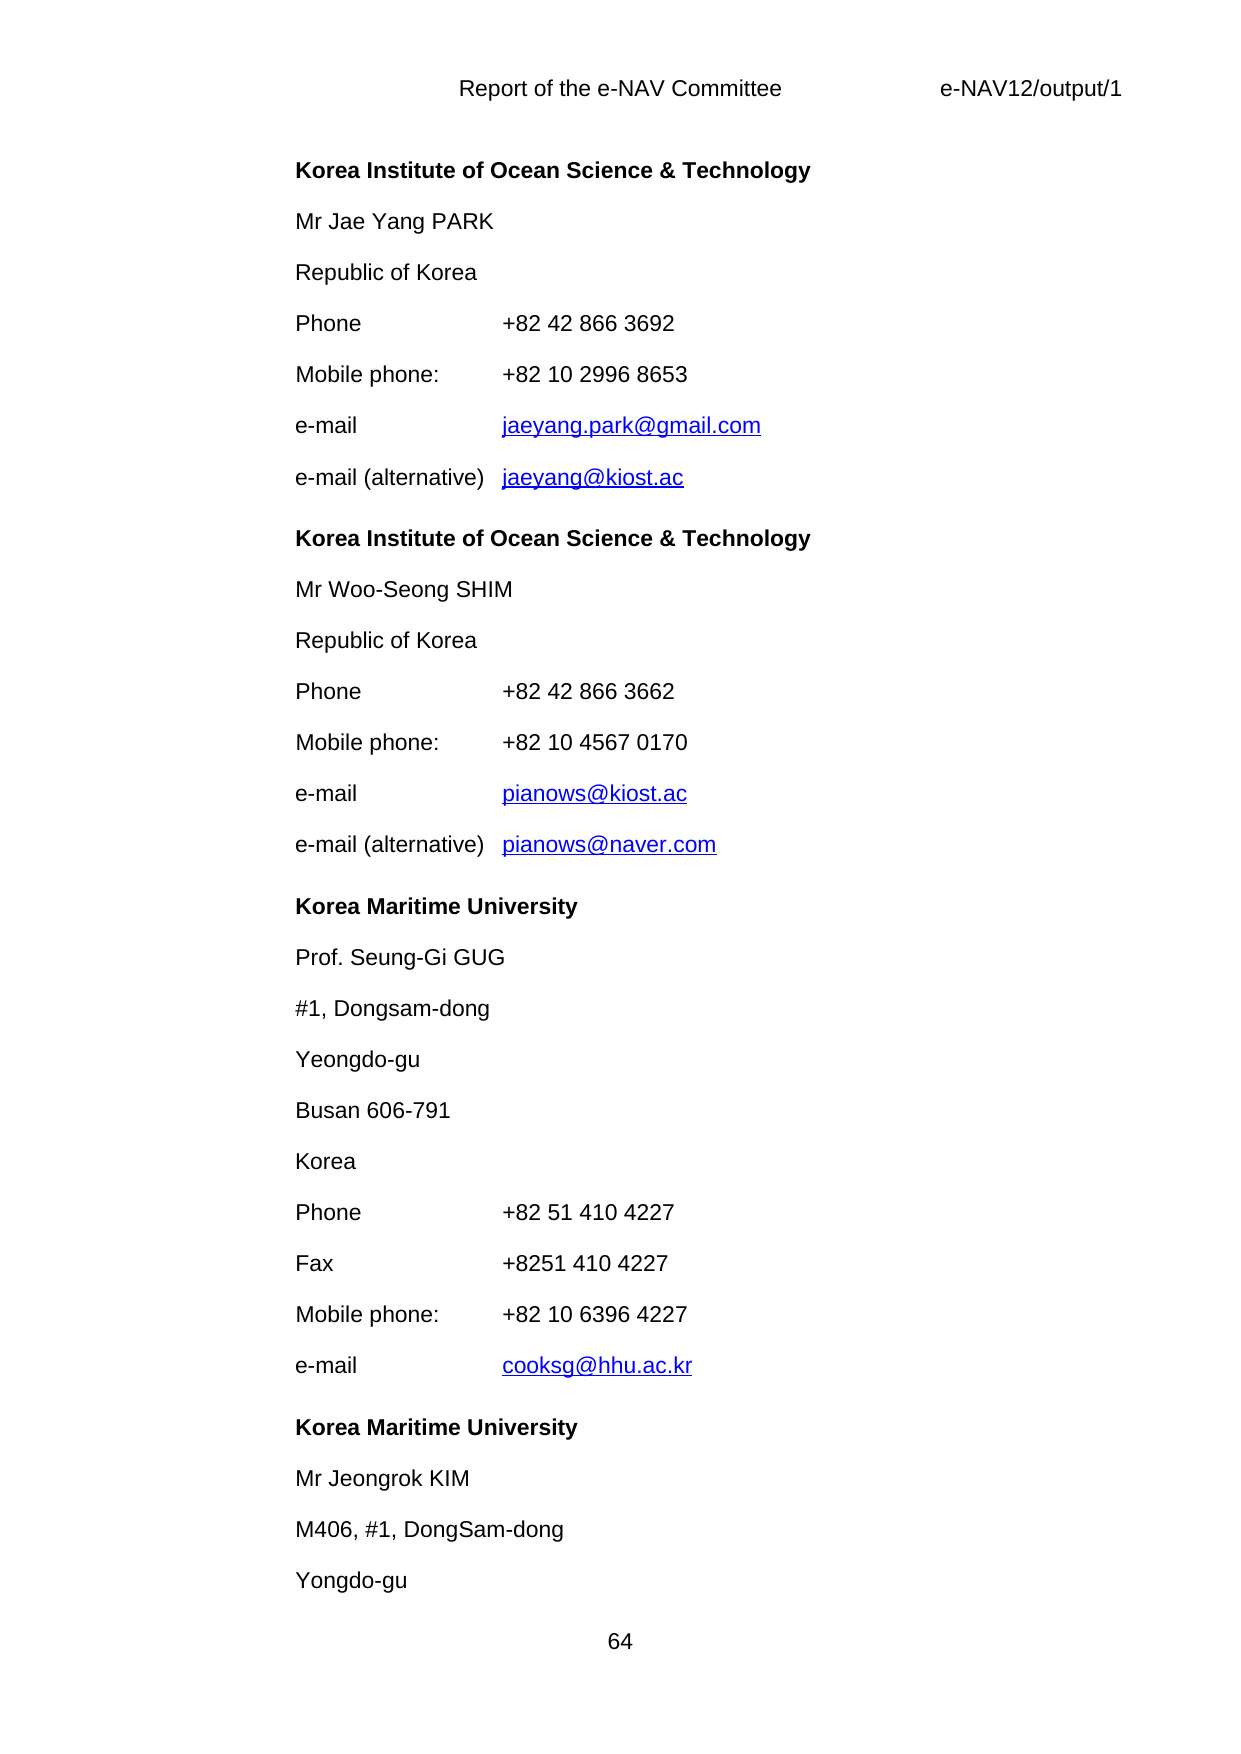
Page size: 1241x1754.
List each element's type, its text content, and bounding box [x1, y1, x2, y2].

text Republic of Korea [118, 259, 1122, 286]
text Korea Institute of Ocean Science & Technology [118, 157, 1122, 184]
text Yongdo-gu [118, 1567, 1122, 1593]
text e-mail (alternative) pianows@naver.com [118, 831, 1122, 858]
text Korea Maritime University [118, 893, 1122, 919]
text #1, Dongsam-dong [118, 995, 1122, 1021]
text Busan 606-791 [118, 1097, 1122, 1123]
text M406, #1, DongSam-dong [118, 1516, 1122, 1542]
text Mobile phone: +82 10 2996 8653 [118, 361, 1122, 388]
text Korea Institute of Ocean Science & Technology [118, 525, 1122, 551]
text e-mail pianows@kiost.ac [118, 780, 1122, 807]
text Korea [118, 1148, 1122, 1174]
text e-mail jaeyang.park@gmail.com [118, 412, 1122, 439]
text Republic of Korea [118, 627, 1122, 653]
text Mobile phone: +82 10 6396 4227 [118, 1301, 1122, 1327]
text e-mail (alternative) jaeyang@kiost.ac [118, 463, 1122, 490]
text Mr Jae Yang PARK [118, 208, 1122, 235]
text Mobile phone: +82 10 4567 0170 [118, 729, 1122, 756]
text Yeongdo-gu [118, 1046, 1122, 1072]
text Mr Woo-Seong SHIM [118, 576, 1122, 602]
text Korea Maritime University [118, 1413, 1122, 1440]
text Phone +82 51 410 4227 [118, 1199, 1122, 1225]
text Prof. Seung-Gi GUG [118, 944, 1122, 970]
text Mr Jeongrok KIM [118, 1464, 1122, 1491]
text Phone +82 42 866 3662 [118, 678, 1122, 704]
text Phone +82 42 866 3692 [118, 310, 1122, 337]
text e-mail cooksg@hhu.ac.kr [118, 1352, 1122, 1378]
text Fax +8251 410 4227 [118, 1250, 1122, 1276]
